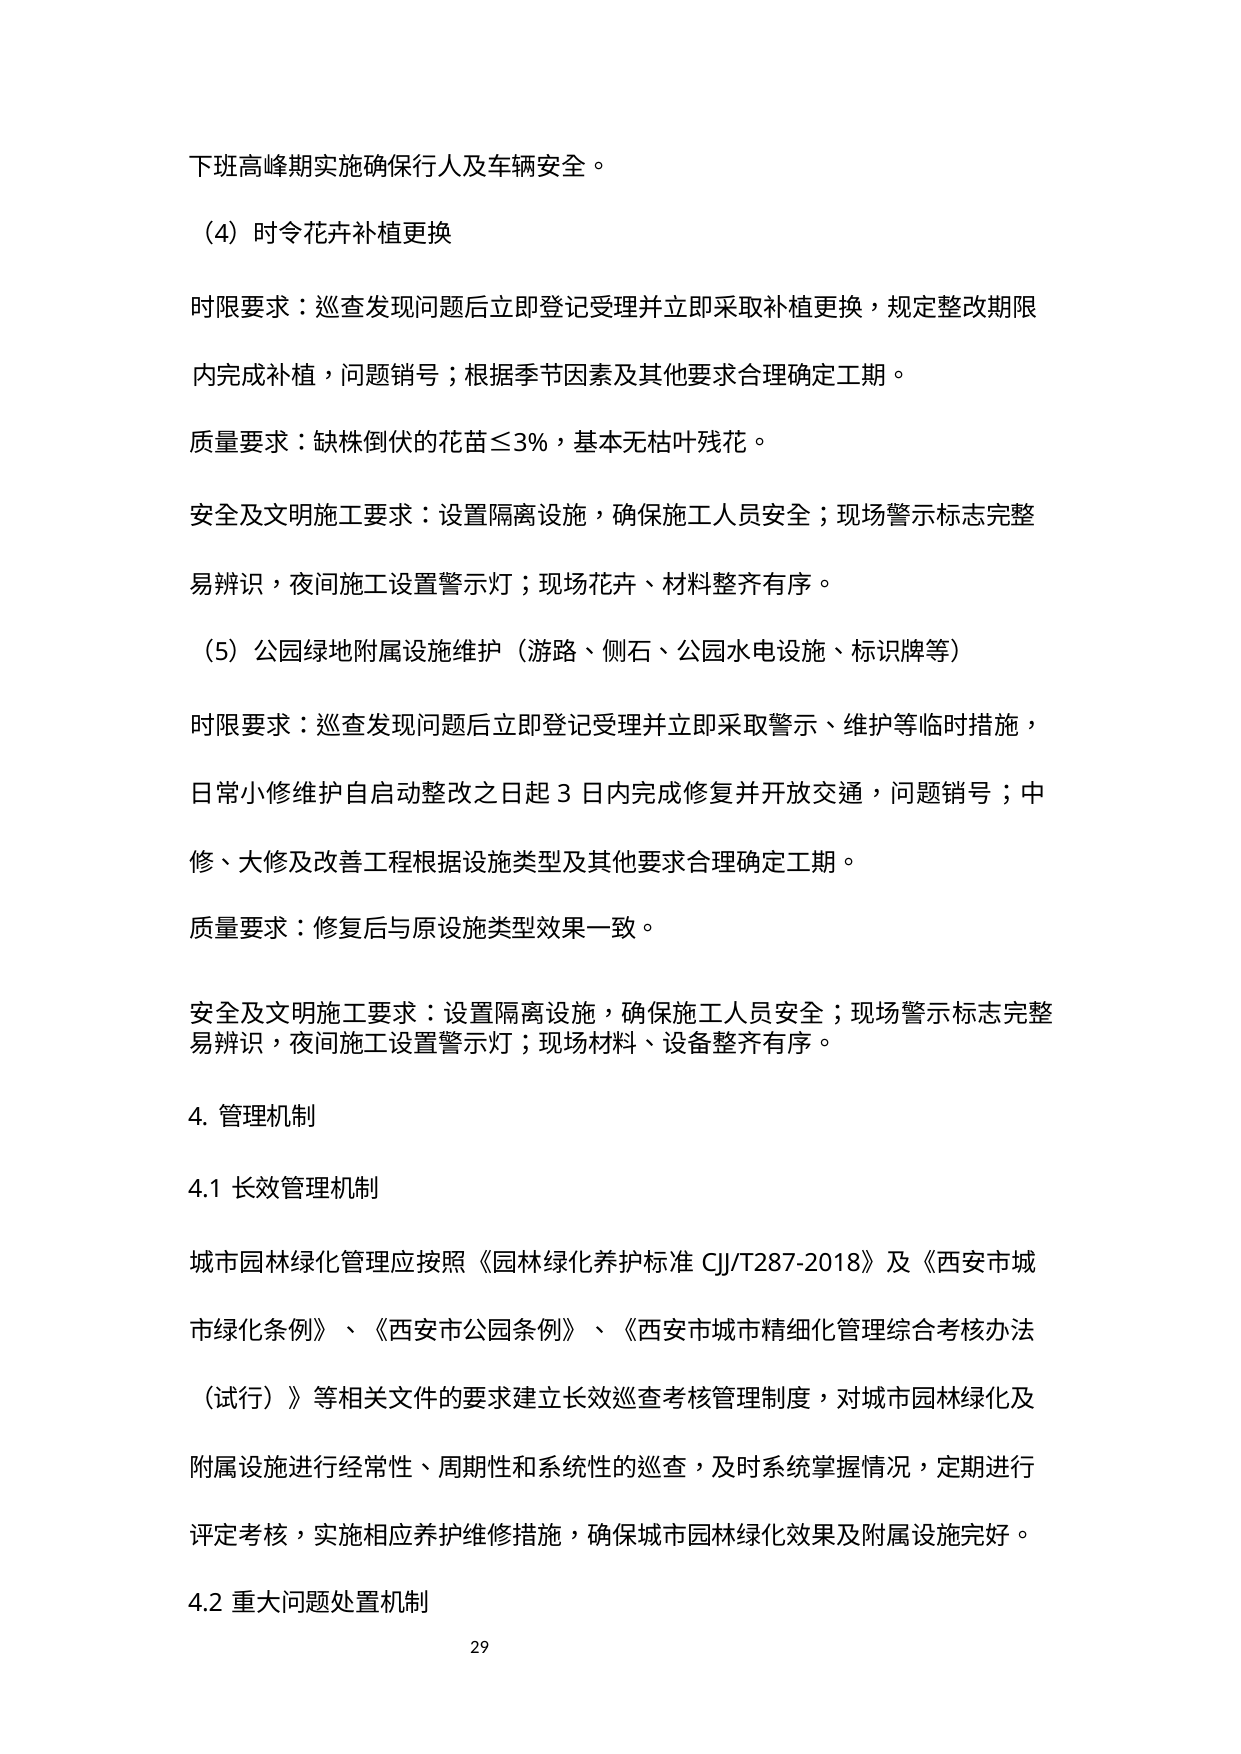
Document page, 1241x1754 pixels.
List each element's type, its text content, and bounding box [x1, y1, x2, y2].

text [189, 149, 1037, 183]
text （5）公园绿地附属设施维护（游路、侧石、公园水电设施、标识牌等） [189, 635, 1054, 667]
text 4. 管理机制 [188, 1101, 1054, 1132]
text 安全及文明施工要求：设置隔离设施，确保施工人员安全；现场警示标志完整易辨识，夜间施工设置警示灯；现场材料、设备整齐有序。 [189, 998, 1054, 1060]
text （4）时令花卉补植更换 [189, 217, 1054, 248]
text 4.1 长效管理机制 [188, 1172, 1054, 1203]
text 安全及文明施工要求：设置隔离设施，确保施工人员安全；现场警示标志完整易辨识，夜间施工设置警示灯；现场花卉、材料整齐有序。 [189, 498, 1037, 601]
text 时限要求：巡查发现问题后立即登记受理并立即采取警示、维护等临时措施，日常小修维护自启动整改之日起3 日内完成修复并开放交通，问题销号；中修、大修及改善工程根据设施类型及其他要求合理确定工期。 [189, 708, 1045, 878]
text 时限要求：巡查发现问题后立即登记受理并立即采取补植更换，规定整改期限 内完成补植，问题销号；根据季节因素及其他要求合理确定工期。 [191, 289, 1037, 392]
text 质量要求：修复后与原设施类型效果一致。 [189, 913, 1054, 944]
text 质量要求：缺株倒伏的花苗≤3%，基本无枯叶残花。 [189, 426, 1054, 457]
text 城市园林绿化管理应按照《园林绿化养护标准 CJJ/T287-2018》及《西安市城市绿化条例》、《西安市公园条例》、《西安市城市精细化管理综合考核办法（试行）》等相关文件的要求建立长效巡查考核管理制度，对城市园林绿化及附属设施进行经常性、周期性和系统性的巡查，及时系统掌握情况，定期进行评定考核，实施相应养护维修措施，确保城市园林绿化效果及附属设施完好。 [189, 1244, 1037, 1552]
text 4.2 重大问题处置机制 [188, 1586, 1054, 1618]
